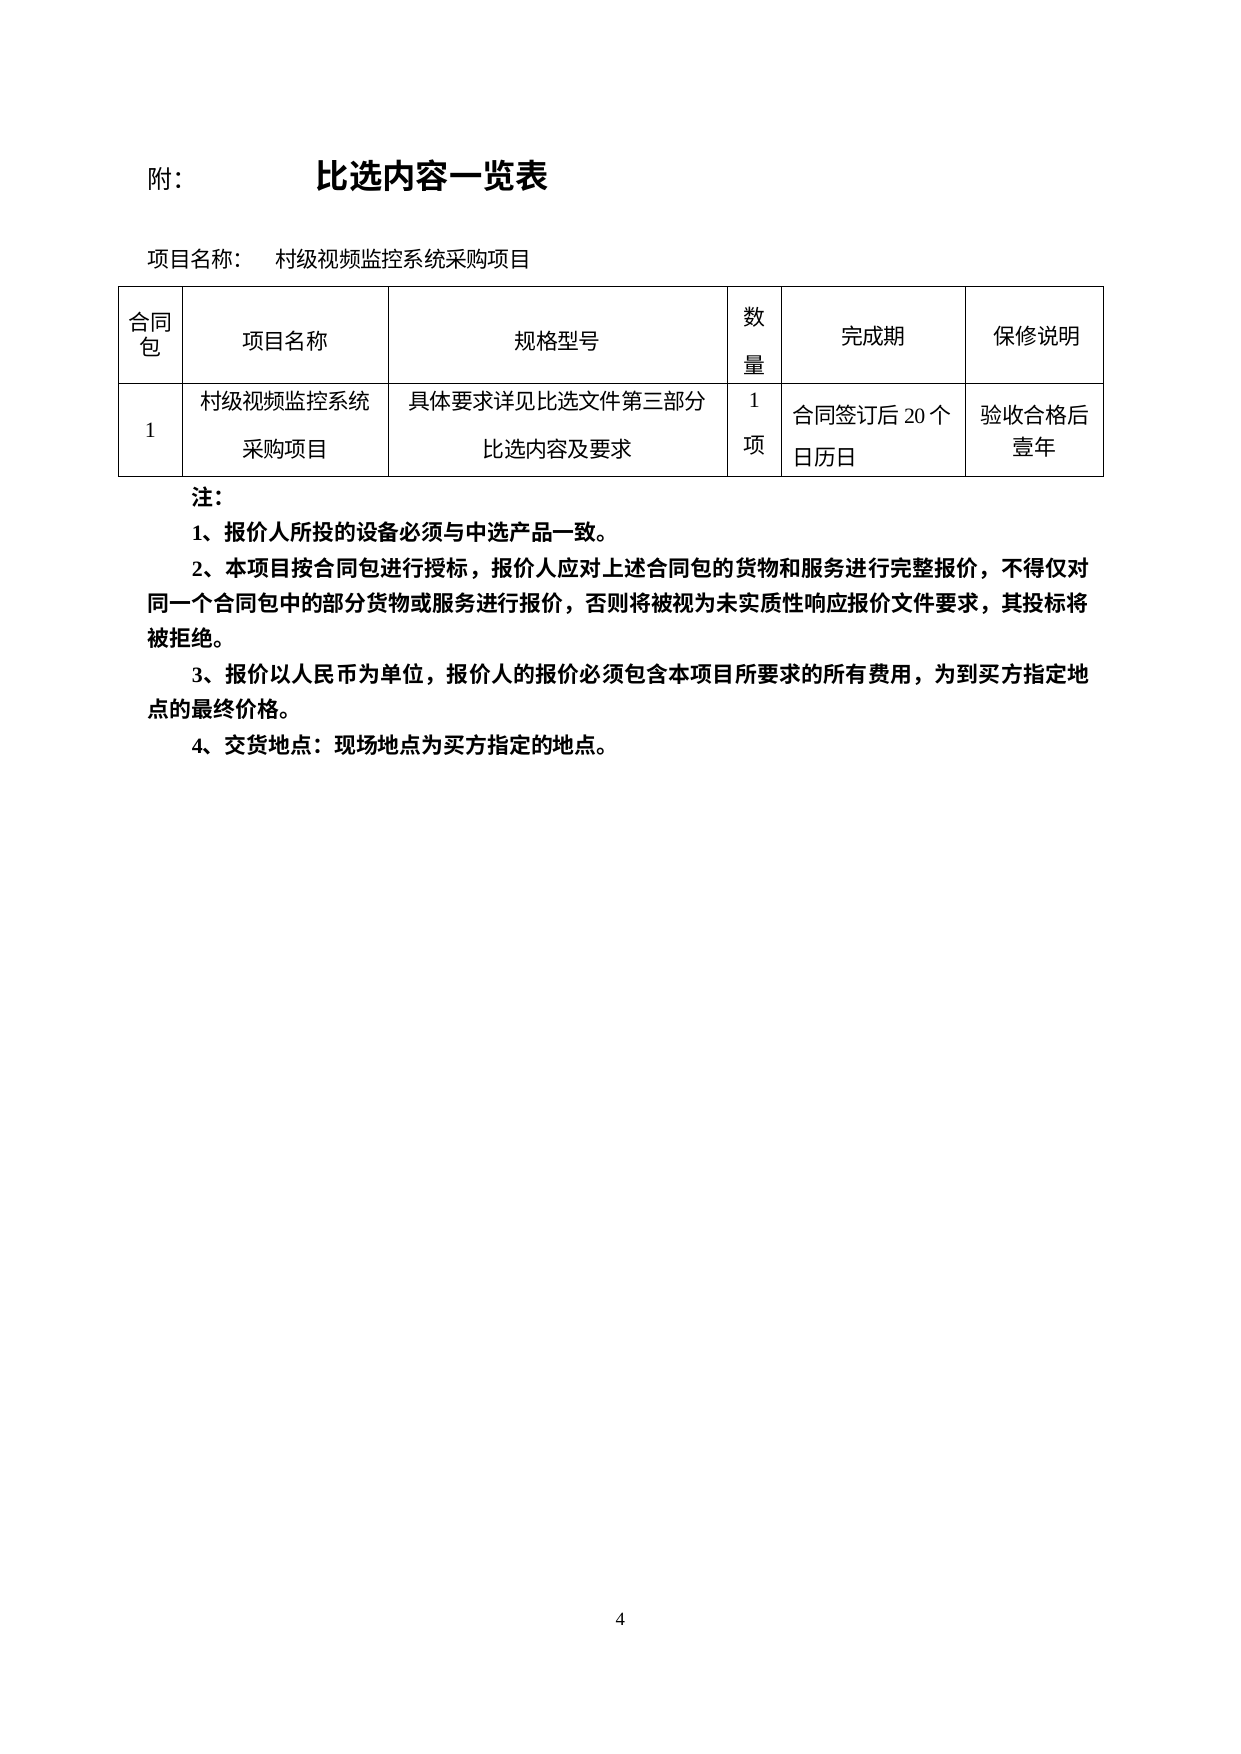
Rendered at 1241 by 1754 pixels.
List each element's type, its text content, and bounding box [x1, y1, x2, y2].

table_header 数量 [728, 287, 781, 383]
table_cell 合同签订后20个日历日 [782, 384, 965, 476]
text 1、报价人所投的设备必须与中选产品一致。 [148, 512, 1092, 548]
text 注： [148, 477, 1092, 512]
table_header 项目名称 [183, 287, 388, 383]
table_header 完成期 [782, 287, 965, 383]
table_cell 1项 [728, 384, 781, 476]
table_cell 1 [119, 384, 182, 476]
table_cell 验收合格后壹年 [966, 384, 1103, 476]
text 2、本项目按合同包进行授标，报价人应对上述合同包的货物和服务进行完整报价，不得仅对同一个合同包中的部分货物或服务进行报价，否则将被视为未实质性响应报价文件要求，其投标将被拒绝。 [148, 548, 1092, 654]
text 项目名称： 村级视频监控系统采购项目 [148, 242, 1092, 274]
text 附： 比选内容一览表 [148, 150, 1092, 198]
table_cell 村级视频监控系统采购项目 [183, 384, 388, 476]
table_header 保修说明 [966, 287, 1103, 383]
table_header 合同包 [119, 287, 182, 383]
table_header 规格型号 [389, 287, 727, 383]
text 4、交货地点：现场地点为买方指定的地点。 [148, 725, 1092, 760]
table_cell 具体要求详见比选文件第三部分比选内容及要求 [389, 384, 727, 476]
text 3、报价以人民币为单位，报价人的报价必须包含本项目所要求的所有费用，为到买方指定地点的最终价格。 [148, 654, 1092, 725]
